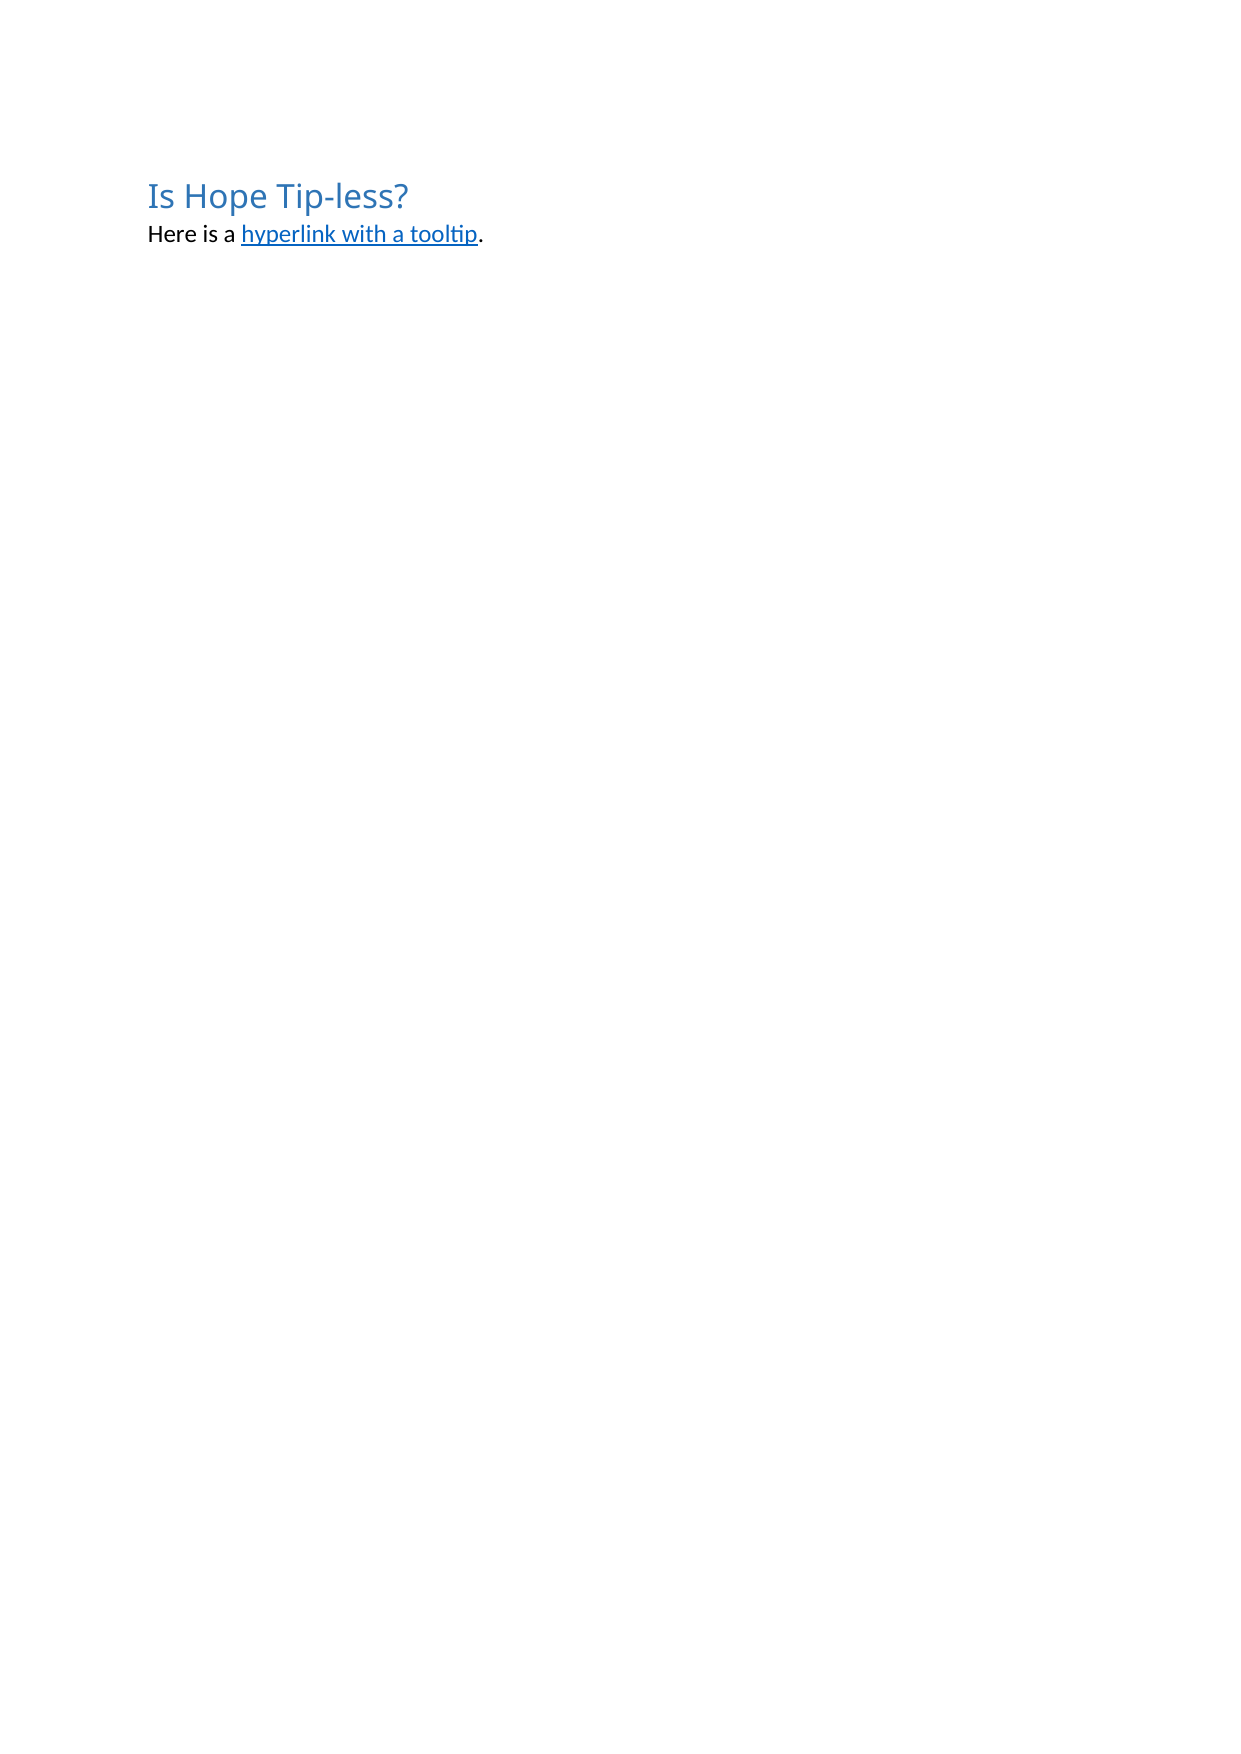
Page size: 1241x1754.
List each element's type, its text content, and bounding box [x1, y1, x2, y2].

subtitle Is Hope Tip-less? [148, 173, 1093, 218]
text Here is a hyperlink with a tooltip. [148, 218, 1093, 248]
